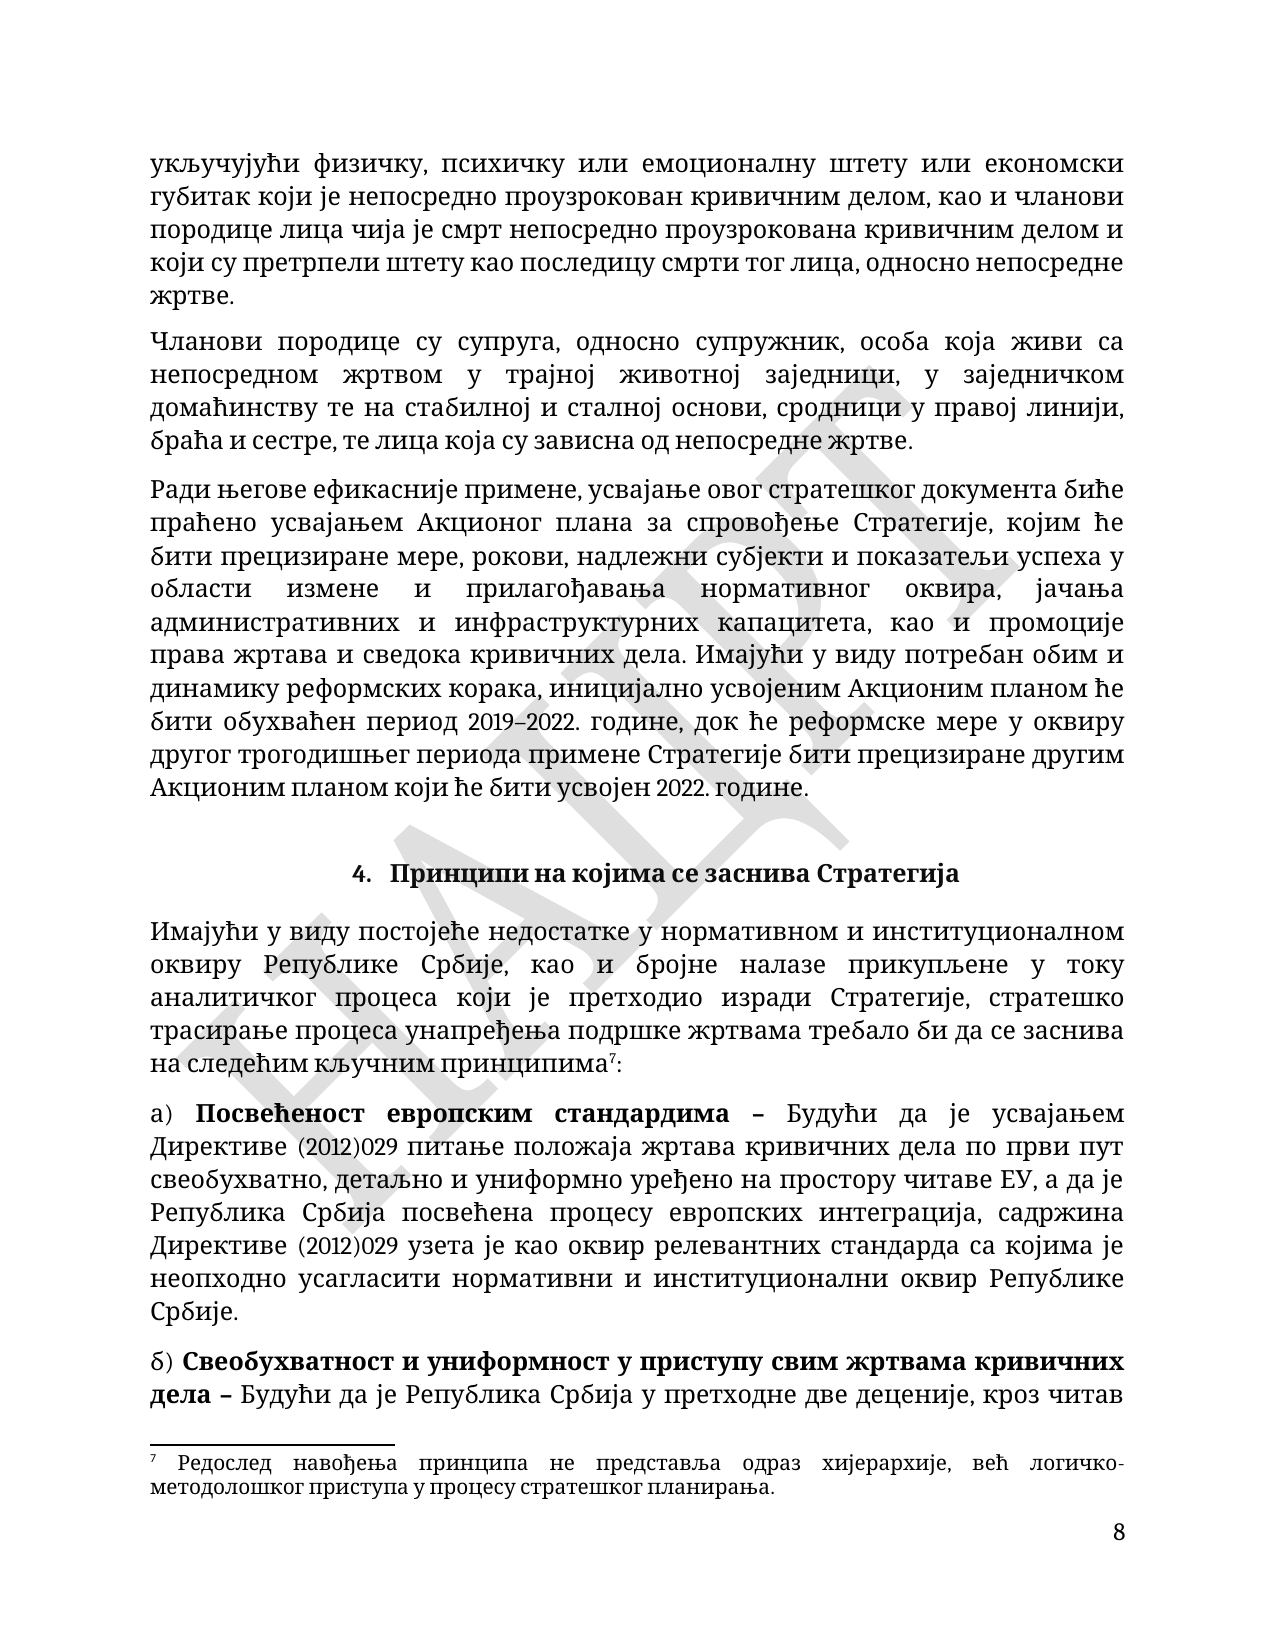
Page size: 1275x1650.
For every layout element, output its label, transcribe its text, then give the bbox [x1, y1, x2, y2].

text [150, 150, 1125, 311]
text Чланови породице су супруга, односно супружник, особа која живи са непосредном жртвом у трајној животној заједници, у заједничком домаћинству те на стабилној и сталној основи, сродници у правој линији, браћа и сестре, те лица која су зависна од непосредне жртве. [150, 328, 1125, 455]
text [150, 1347, 1125, 1409]
text а) Посвећеност европским стандардима – Будући да је усвајањем Директиве (2012)029 питање положаја жртава кривичних дела по први пут свеобухватно, детаљно и униформно уређено на простору читаве ЕУ, а да је Република Србија посвећена процесу европских интеграција, садржина Директиве (2012)029 узета је као оквир релевантних стандарда са којима је неопходно усагласити нормативни и институционални оквир Републике Србије. [150, 1100, 1125, 1327]
text Ради његове ефикасније примене, усвајање овог стратешког документа биће праћено усвајањем Акционог плана за спровођење Стратегије, којим ће бити прецизиране мере, рокови, надлежни субјекти и показатељи успеха у области измене и прилагођавања нормативног оквира, јачања административних и инфраструктурних капацитета, као и промоције права жртава и сведока кривичних дела. Имајући у виду потребан обим и динамику реформских корака, иницијално усвојеним Акционим планом ће бити обухваћен период 2019–2022. године, док ће реформске мере у оквиру другог трогодишњег периода примене Стратегије бити прецизиране другим Акционим планом који ће бити усвојен 2022. године. [150, 476, 1125, 802]
text Имајући у виду постојеће недостатке у нормативном и институционалном оквиру Републике Србије, као и бројне налазе прикупљене у току аналитичког процеса који је претходио изради Стратегије, стратешко трасирање процеса унапређења подршке жртвама требало би да се заснива на следећим кључним принципима: [150, 918, 1125, 1079]
subtitle Принципи на којима се заснива Стратегија [187, 860, 1125, 889]
